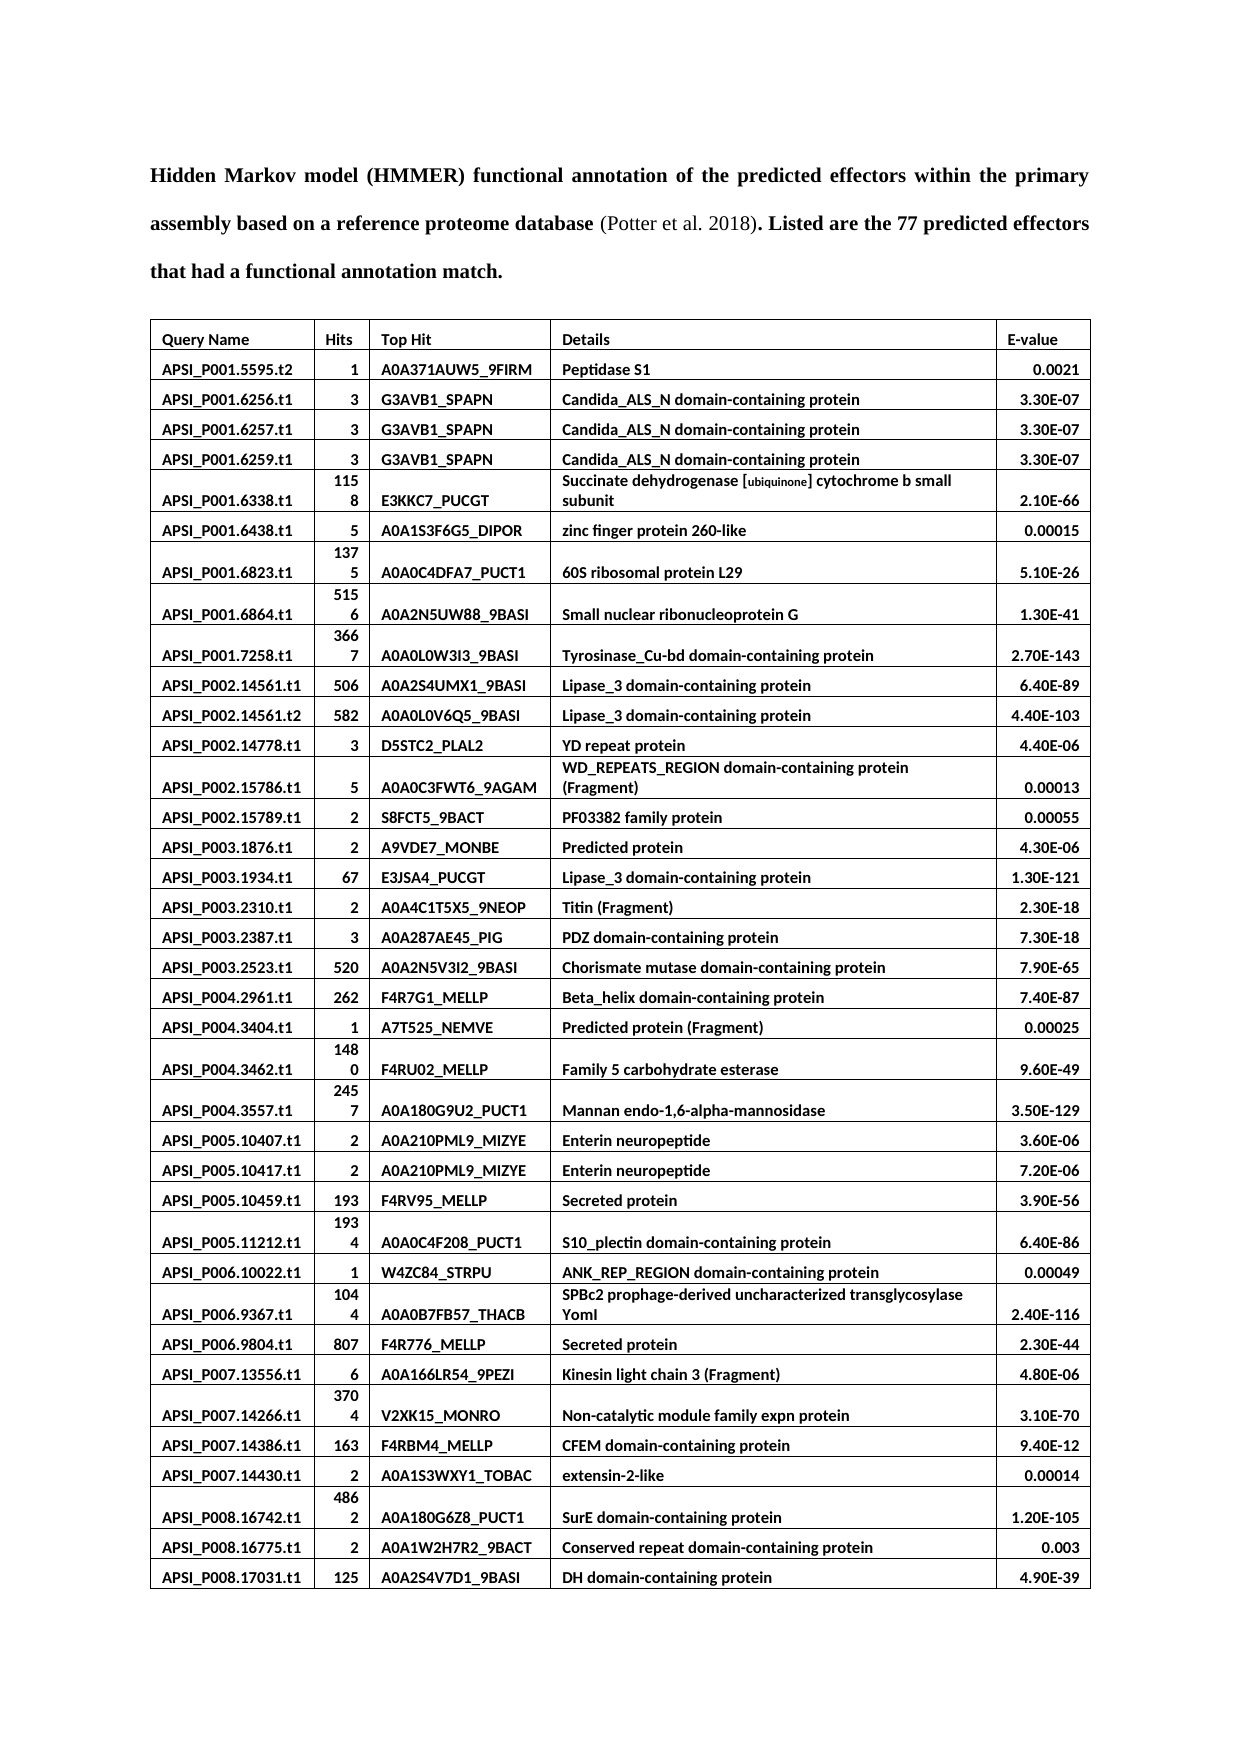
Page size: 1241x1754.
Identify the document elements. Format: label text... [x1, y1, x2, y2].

table_cell SPBc2 prophage-derived uncharacterized transglycosylase YomI [551, 1284, 996, 1324]
table_header Query Name [151, 320, 314, 349]
table_cell 0.00013 [997, 757, 1090, 798]
table_cell APSI_P001.6338.t1 [151, 470, 314, 511]
table_cell APSI_P004.3462.t1 [151, 1039, 314, 1079]
table_cell APSI_P003.2310.t1 [151, 889, 314, 918]
table_cell A0A180G9U2_PUCT1 [370, 1080, 550, 1121]
table_cell Titin (Fragment) [551, 889, 996, 918]
table_cell A0A210PML9_MIZYE [370, 1152, 550, 1181]
table_cell 3 [315, 919, 369, 948]
table_cell APSI_P001.6438.t1 [151, 512, 314, 541]
table_cell 0.0021 [997, 350, 1090, 379]
table_cell YD repeat protein [551, 727, 996, 756]
table_cell A0A0C4F208_PUCT1 [370, 1212, 550, 1253]
table_cell 0.00049 [997, 1254, 1090, 1283]
table_cell Tyrosinase_Cu-bd domain-containing protein [551, 625, 996, 666]
table_cell 6.40E-89 [997, 667, 1090, 696]
table_cell F4R7G1_MELLP [370, 979, 550, 1008]
table_cell 0.003 [997, 1529, 1090, 1558]
table_cell Secreted protein [551, 1182, 996, 1211]
table_cell A0A2S4V7D1_9BASI [370, 1559, 550, 1588]
table_cell 3704 [315, 1385, 369, 1426]
table_cell APSI_P008.16742.t1 [151, 1487, 314, 1528]
table_cell V2XK15_MONRO [370, 1385, 550, 1426]
table_cell Mannan endo-1,6-alpha-mannosidase [551, 1080, 996, 1121]
table_cell Family 5 carbohydrate esterase [551, 1039, 996, 1079]
table_cell 3.10E-70 [997, 1385, 1090, 1426]
table_cell 2.10E-66 [997, 470, 1090, 511]
table_cell APSI_P005.10407.t1 [151, 1122, 314, 1151]
table_cell 9.40E-12 [997, 1427, 1090, 1456]
table_cell 4.40E-06 [997, 727, 1090, 756]
table_cell 2 [315, 799, 369, 828]
table_cell 1 [315, 350, 369, 379]
table_cell 2 [315, 1152, 369, 1181]
table_cell 3.60E-06 [997, 1122, 1090, 1151]
table_cell F4RBM4_MELLP [370, 1427, 550, 1456]
table_cell APSI_P003.2387.t1 [151, 919, 314, 948]
table_cell A0A2N5V3I2_9BASI [370, 949, 550, 978]
table_cell 163 [315, 1427, 369, 1456]
table_cell APSI_P002.14561.t2 [151, 697, 314, 726]
table_cell 6.40E-86 [997, 1212, 1090, 1253]
table_cell 0.00014 [997, 1457, 1090, 1486]
table_cell 1.20E-105 [997, 1487, 1090, 1528]
table_cell E3JSA4_PUCGT [370, 859, 550, 888]
table_cell APSI_P007.14430.t1 [151, 1457, 314, 1486]
table_cell 3 [315, 440, 369, 469]
table_cell Non-catalytic module family expn protein [551, 1385, 996, 1426]
table_cell 3.90E-56 [997, 1182, 1090, 1211]
table_cell G3AVB1_SPAPN [370, 410, 550, 439]
table_cell Kinesin light chain 3 (Fragment) [551, 1355, 996, 1384]
table_cell 7.20E-06 [997, 1152, 1090, 1181]
table_cell F4R776_MELLP [370, 1325, 550, 1354]
table_cell 4.40E-103 [997, 697, 1090, 726]
table_cell D5STC2_PLAL2 [370, 727, 550, 756]
table_cell 3 [315, 410, 369, 439]
table_cell Enterin neuropeptide [551, 1122, 996, 1151]
table_cell A0A371AUW5_9FIRM [370, 350, 550, 379]
table_cell 807 [315, 1325, 369, 1354]
table_cell CFEM domain-containing protein [551, 1427, 996, 1456]
table_cell Lipase_3 domain-containing protein [551, 859, 996, 888]
table_cell A0A287AE45_PIG [370, 919, 550, 948]
table_cell W4ZC84_STRPU [370, 1254, 550, 1283]
table_cell 2.30E-18 [997, 889, 1090, 918]
table_cell APSI_P002.14778.t1 [151, 727, 314, 756]
table_cell 582 [315, 697, 369, 726]
table_cell APSI_P006.9804.t1 [151, 1325, 314, 1354]
table_cell 7.40E-87 [997, 979, 1090, 1008]
table_cell APSI_P002.14561.t1 [151, 667, 314, 696]
table_cell APSI_P001.6256.t1 [151, 380, 314, 409]
table_cell 0.00015 [997, 512, 1090, 541]
table_cell APSI_P001.6864.t1 [151, 584, 314, 624]
table_cell Small nuclear ribonucleoprotein G [551, 584, 996, 624]
table_cell A0A180G6Z8_PUCT1 [370, 1487, 550, 1528]
table_header Top Hit [370, 320, 550, 349]
table_cell 4.90E-39 [997, 1559, 1090, 1588]
table_cell Secreted protein [551, 1325, 996, 1354]
table_cell A0A1W2H7R2_9BACT [370, 1529, 550, 1558]
table_cell A9VDE7_MONBE [370, 829, 550, 858]
table_cell Chorismate mutase domain-containing protein [551, 949, 996, 978]
table_cell 1 [315, 1254, 369, 1283]
table_cell PF03382 family protein [551, 799, 996, 828]
table_cell 5 [315, 512, 369, 541]
table_cell DH domain-containing protein [551, 1559, 996, 1588]
table_cell Enterin neuropeptide [551, 1152, 996, 1181]
subtitle Hidden Markov model (HMMER) functional annotation of the predicted effectors within the primary assembly based on a reference proteome database (Potter et al. 2018). Listed are the 77 predicted effectors that had a functional annotation match. [150, 162, 1090, 283]
table_cell 4.80E-06 [997, 1355, 1090, 1384]
table_cell PDZ domain-containing protein [551, 919, 996, 948]
table_cell ANK_REP_REGION domain-containing protein [551, 1254, 996, 1283]
table_cell F4RU02_MELLP [370, 1039, 550, 1079]
table_cell 0.00055 [997, 799, 1090, 828]
table_cell APSI_P002.15789.t1 [151, 799, 314, 828]
table_cell APSI_P001.6823.t1 [151, 542, 314, 583]
table_cell 3667 [315, 625, 369, 666]
table_cell 3 [315, 727, 369, 756]
table_cell Candida_ALS_N domain-containing protein [551, 380, 996, 409]
table_cell 125 [315, 1559, 369, 1588]
table_cell APSI_P004.3557.t1 [151, 1080, 314, 1121]
table_cell APSI_P005.10417.t1 [151, 1152, 314, 1181]
table_cell Candida_ALS_N domain-containing protein [551, 440, 996, 469]
table_cell 2457 [315, 1080, 369, 1121]
table_cell 2.40E-116 [997, 1284, 1090, 1324]
table_cell 2.70E-143 [997, 625, 1090, 666]
table_cell Candida_ALS_N domain-containing protein [551, 410, 996, 439]
table_cell A0A210PML9_MIZYE [370, 1122, 550, 1151]
table_cell APSI_P002.15786.t1 [151, 757, 314, 798]
table_cell 1.30E-121 [997, 859, 1090, 888]
table_cell APSI_P003.1876.t1 [151, 829, 314, 858]
table_cell 2 [315, 1122, 369, 1151]
table_cell 7.30E-18 [997, 919, 1090, 948]
table_cell APSI_P008.16775.t1 [151, 1529, 314, 1558]
table_cell Predicted protein [551, 829, 996, 858]
table_cell A0A2S4UMX1_9BASI [370, 667, 550, 696]
table_cell APSI_P005.10459.t1 [151, 1182, 314, 1211]
table_cell 1934 [315, 1212, 369, 1253]
table_cell 193 [315, 1182, 369, 1211]
table_cell 5 [315, 757, 369, 798]
table_cell Beta_helix domain-containing protein [551, 979, 996, 1008]
table_cell Conserved repeat domain-containing protein [551, 1529, 996, 1558]
table_header Hits [315, 320, 369, 349]
table_cell APSI_P001.7258.t1 [151, 625, 314, 666]
table_cell 4862 [315, 1487, 369, 1528]
table_cell S8FCT5_9BACT [370, 799, 550, 828]
table_cell 2 [315, 1457, 369, 1486]
table_cell APSI_P004.3404.t1 [151, 1009, 314, 1038]
table_cell F4RV95_MELLP [370, 1182, 550, 1211]
table_cell A0A0B7FB57_THACB [370, 1284, 550, 1324]
table_cell zinc finger protein 260-like [551, 512, 996, 541]
table_cell A0A4C1T5X5_9NEOP [370, 889, 550, 918]
table_cell A0A1S3F6G5_DIPOR [370, 512, 550, 541]
table_cell Lipase_3 domain-containing protein [551, 667, 996, 696]
table_cell 0.00025 [997, 1009, 1090, 1038]
table_cell G3AVB1_SPAPN [370, 440, 550, 469]
table_cell 3.30E-07 [997, 440, 1090, 469]
table_cell A0A166LR54_9PEZI [370, 1355, 550, 1384]
table_cell 4.30E-06 [997, 829, 1090, 858]
table_cell A0A2N5UW88_9BASI [370, 584, 550, 624]
table_cell 262 [315, 979, 369, 1008]
table_header E-value [997, 320, 1090, 349]
table_cell 5156 [315, 584, 369, 624]
table_cell 2 [315, 889, 369, 918]
table_cell APSI_P007.13556.t1 [151, 1355, 314, 1384]
table_cell SurE domain-containing protein [551, 1487, 996, 1528]
table_cell S10_plectin domain-containing protein [551, 1212, 996, 1253]
table_cell 506 [315, 667, 369, 696]
table_cell 520 [315, 949, 369, 978]
table_cell APSI_P006.10022.t1 [151, 1254, 314, 1283]
table_cell A7T525_NEMVE [370, 1009, 550, 1038]
table_cell 1375 [315, 542, 369, 583]
table_cell WD_REPEATS_REGION domain-containing protein (Fragment) [551, 757, 996, 798]
table_cell 5.10E-26 [997, 542, 1090, 583]
table_header Details [551, 320, 996, 349]
table_cell A0A0C3FWT6_9AGAM [370, 757, 550, 798]
table_cell 2 [315, 1529, 369, 1558]
table_cell 9.60E-49 [997, 1039, 1090, 1079]
table_cell APSI_P005.11212.t1 [151, 1212, 314, 1253]
table_cell APSI_P001.6257.t1 [151, 410, 314, 439]
table_cell 3.30E-07 [997, 410, 1090, 439]
table_cell A0A0C4DFA7_PUCT1 [370, 542, 550, 583]
table_cell Succinate dehydrogenase [ubiquinone] cytochrome b small subunit [551, 470, 996, 511]
table_cell APSI_P003.1934.t1 [151, 859, 314, 888]
table_cell 1 [315, 1009, 369, 1038]
table_cell APSI_P007.14266.t1 [151, 1385, 314, 1426]
table_cell 1044 [315, 1284, 369, 1324]
table_cell A0A0L0V6Q5_9BASI [370, 697, 550, 726]
table_cell 3.30E-07 [997, 380, 1090, 409]
table_cell APSI_P001.5595.t2 [151, 350, 314, 379]
table_cell Peptidase S1 [551, 350, 996, 379]
table_cell 1480 [315, 1039, 369, 1079]
table_cell APSI_P007.14386.t1 [151, 1427, 314, 1456]
table_cell Lipase_3 domain-containing protein [551, 697, 996, 726]
table_cell A0A0L0W3I3_9BASI [370, 625, 550, 666]
table_cell 6 [315, 1355, 369, 1384]
table_cell A0A1S3WXY1_TOBAC [370, 1457, 550, 1486]
table_cell 2.30E-44 [997, 1325, 1090, 1354]
table_cell APSI_P004.2961.t1 [151, 979, 314, 1008]
table_cell APSI_P006.9367.t1 [151, 1284, 314, 1324]
table_cell APSI_P003.2523.t1 [151, 949, 314, 978]
table_cell 3.50E-129 [997, 1080, 1090, 1121]
table_cell G3AVB1_SPAPN [370, 380, 550, 409]
table_cell 7.90E-65 [997, 949, 1090, 978]
table_cell E3KKC7_PUCGT [370, 470, 550, 511]
table_cell extensin-2-like [551, 1457, 996, 1486]
table_cell 1.30E-41 [997, 584, 1090, 624]
table_cell 2 [315, 829, 369, 858]
table_cell APSI_P008.17031.t1 [151, 1559, 314, 1588]
table_cell 1158 [315, 470, 369, 511]
table_cell APSI_P001.6259.t1 [151, 440, 314, 469]
table_cell 3 [315, 380, 369, 409]
table_cell 67 [315, 859, 369, 888]
table_cell 60S ribosomal protein L29 [551, 542, 996, 583]
table_cell Predicted protein (Fragment) [551, 1009, 996, 1038]
